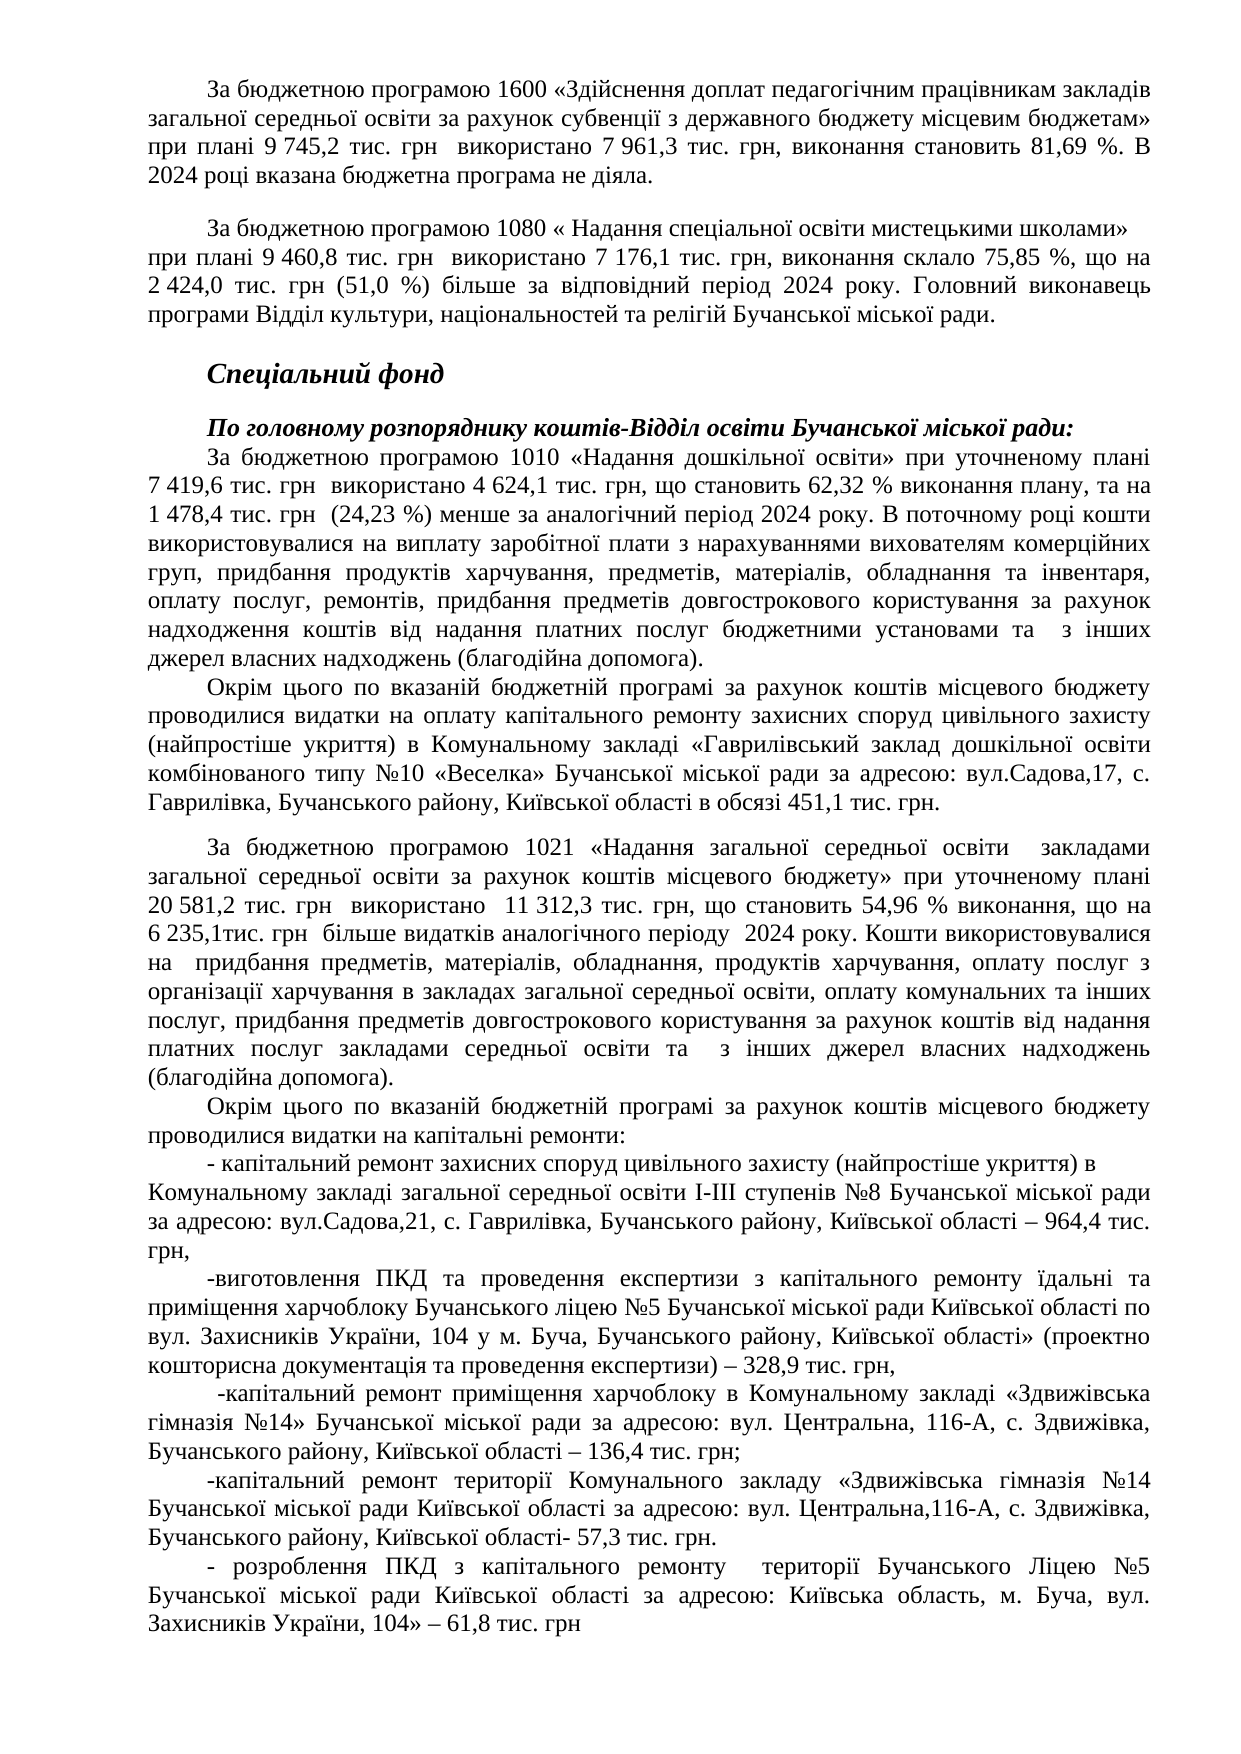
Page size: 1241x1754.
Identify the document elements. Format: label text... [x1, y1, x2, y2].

text -капітальний ремонт приміщення харчоблоку в Комунальному закладі «Здвижівська гімназія №14» Бучанської міської ради за адресою: вул. Центральна, 116-А, с. Здвижівка, Бучанського району, Київської області – 136,4 тис. грн; [148, 1378, 1152, 1465]
text За бюджетною програмою 1600 «Здійснення доплат педагогічним працівникам закладів загальної середньої освіти за рахунок субвенції з державного бюджету місцевим бюджетам» при плані 9 745,2 тис. грн використано 7 961,3 тис. грн, виконання становить 81,69 %. В 2024 році вказана бюджетна програма не діяла. [148, 74, 1152, 189]
text По головному розпоряднику коштів-Відділ освіти Бучанської міської ради: [148, 412, 1152, 442]
text при плані 9 460,8 тис. грн використано 7 176,1 тис. грн, виконання склало 75,85 %, що на 2 424,0 тис. грн (51,0 %) більше за відповідний період 2024 року. Головний виконавець програми Відділ культури, національностей та релігій Бучанської міської ради. [148, 242, 1152, 328]
text За бюджетною програмою 1080 « Надання спеціальної освіти мистецькими школами» [148, 213, 1152, 242]
text -виготовлення ПКД та проведення експертизи з капітального ремонту їдальні та приміщення харчоблоку Бучанського ліцею №5 Бучанської міської ради Київської області по вул. Захисників України, 104 у м. Буча, Бучанського району, Київської області» (проектно кошторисна документація та проведення експертизи) – 328,9 тис. грн, [148, 1263, 1152, 1378]
text За бюджетною програмою 1021 «Надання загальної середньої освіти закладами загальної середньої освіти за рахунок коштів місцевого бюджету» при уточненому плані 20 581,2 тис. грн використано 11 312,3 тис. грн, що становить 54,96 % виконання, що на 6 235,1тис. грн більше видатків аналогічного періоду 2024 року. Кошти використовувалися на придбання предметів, матеріалів, обладнання, продуктів харчування, оплату послуг з організації харчування в закладах загальної середньої освіти, оплату комунальних та інших послуг, придбання предметів довгострокового користування за рахунок коштів від надання платних послуг закладами середньої освіти та з інших джерел власних надходжень (благодійна допомога). [148, 832, 1152, 1091]
text Спеціальний фонд [148, 357, 1152, 390]
text - капітальний ремонт захисних споруд цивільного захисту (найпростіше укриття) в [148, 1148, 1152, 1177]
text Комунальному закладі загальної середньої освіти I-III ступенів №8 Бучанської міської ради за адресою: вул.Садова,21, с. Гаврилівка, Бучанського району, Київської області – 964,4 тис. грн, [148, 1177, 1152, 1263]
text Окрім цього по вказаній бюджетній програмі за рахунок коштів місцевого бюджету проводилися видатки на оплату капітального ремонту захисних споруд цивільного захисту (найпростіше укриття) в Комунальному закладі «Гаврилівський заклад дошкільної освіти комбінованого типу №10 «Веселка» Бучанської міської ради за адресою: вул.Садова,17, с. Гаврилівка, Бучанського району, Київської області в обсязі 451,1 тис. грн. [148, 672, 1152, 815]
text За бюджетною програмою 1010 «Надання дошкільної освіти» при уточненому плані 7 419,6 тис. грн використано 4 624,1 тис. грн, що становить 62,32 % виконання плану, та на 1 478,4 тис. грн (24,23 %) менше за аналогічний період 2024 року. В поточному році кошти використовувалися на виплату заробітної плати з нарахуваннями вихователям комерційних груп, придбання продуктів харчування, предметів, матеріалів, обладнання та інвентаря, оплату послуг, ремонтів, придбання предметів довгострокового користування за рахунок надходження коштів від надання платних послуг бюджетними установами та з інших джерел власних надходжень (благодійна допомога). [148, 442, 1152, 672]
text -капітальний ремонт території Комунального закладу «Здвижівська гімназія №14 Бучанської міської ради Київської області за адресою: вул. Центральна,116-А, с. Здвижівка, Бучанського району, Київської області- 57,3 тис. грн. [148, 1465, 1152, 1551]
text Окрім цього по вказаній бюджетній програмі за рахунок коштів місцевого бюджету проводилися видатки на капітальні ремонти: [148, 1091, 1152, 1148]
text - розроблення ПКД з капітального ремонту території Бучанського Ліцею №5 Бучанської міської ради Київської області за адресою: Київська область, м. Буча, вул. Захисників України, 104» – 61,8 тис. грн [148, 1551, 1152, 1637]
